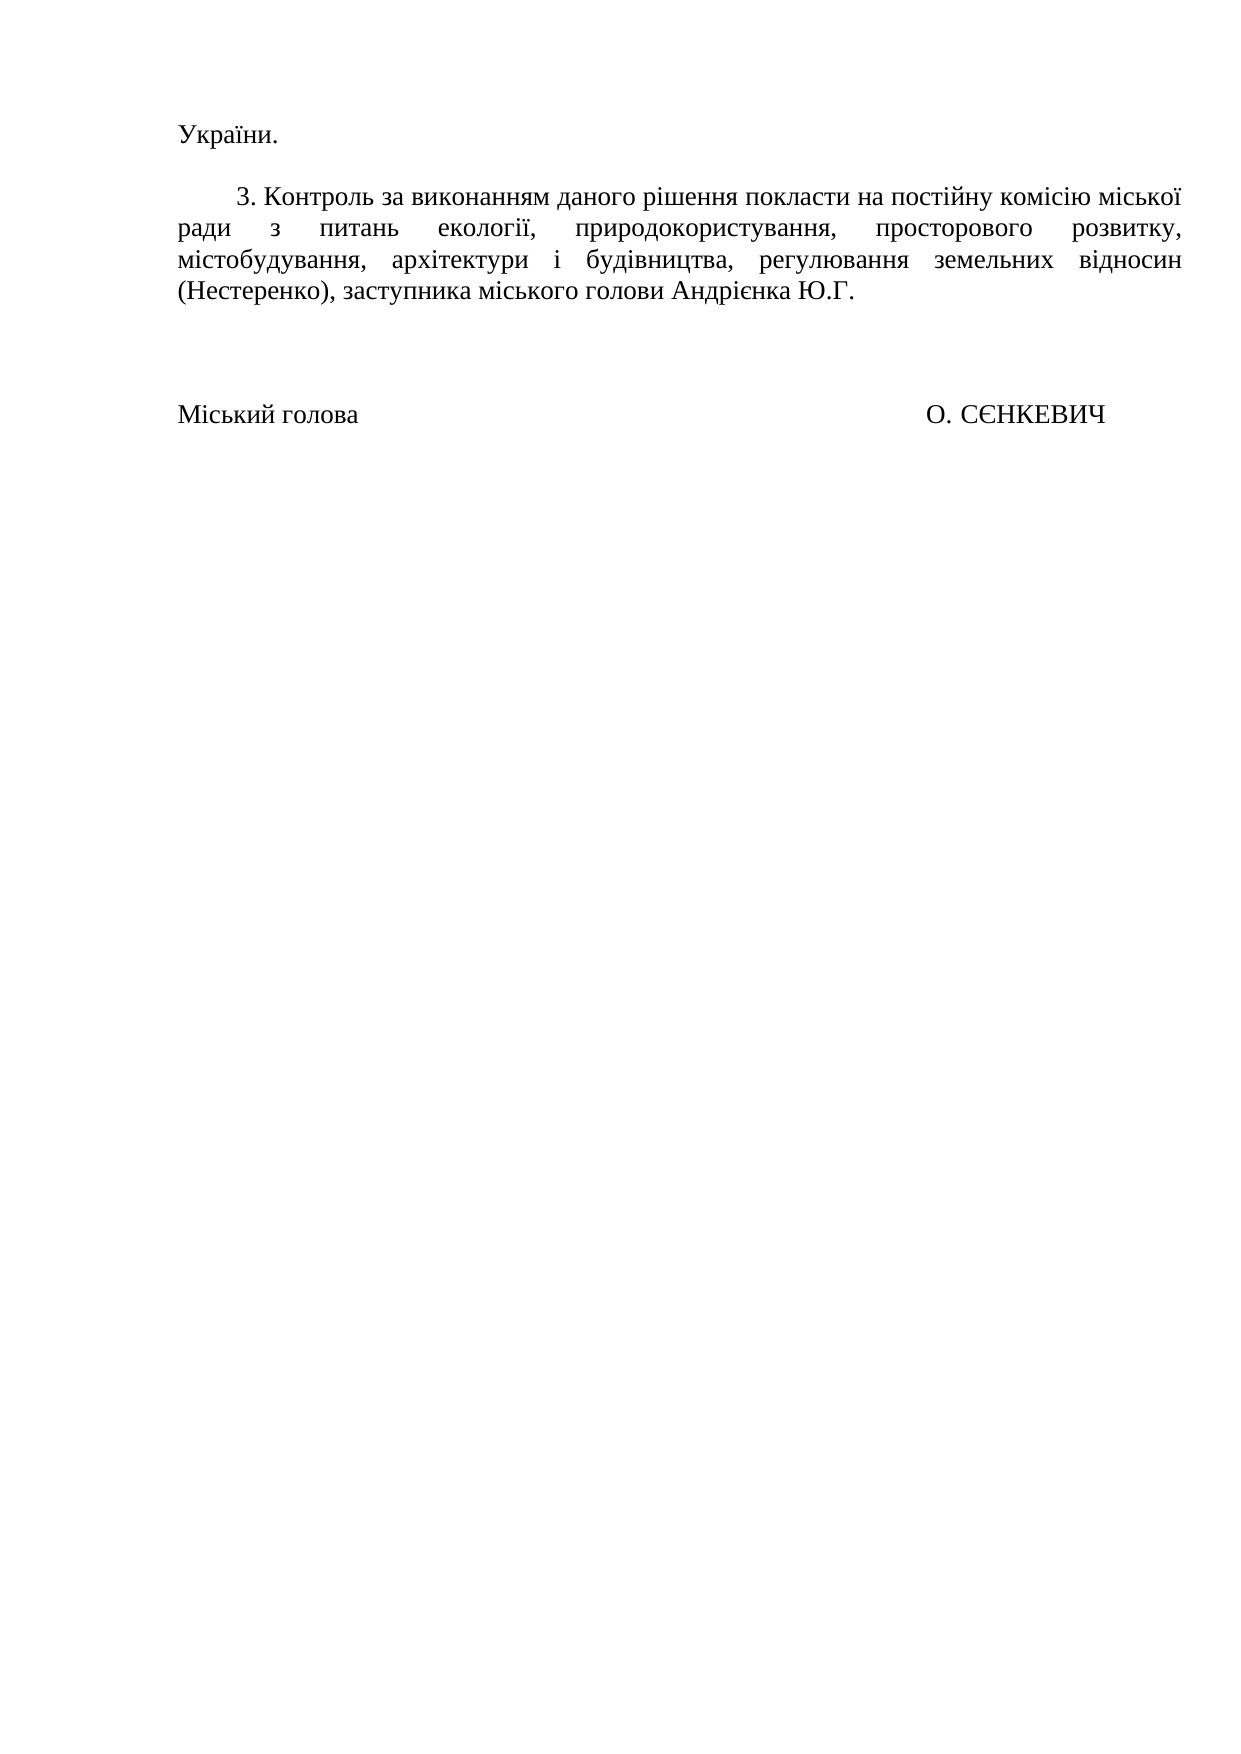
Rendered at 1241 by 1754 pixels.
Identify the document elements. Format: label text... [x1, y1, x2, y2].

text 3. Контроль за виконанням даного рішення покласти на постійну комісію міської ради з питань екології, природокористування, просторового розвитку, містобудування, архітектури і будівництва, регулювання земельних відносин (Нестеренко), заступника міського голови Андрієнка Ю.Г. [177, 180, 1183, 305]
text Міський голова О. СЄНКЕВИЧ [177, 398, 1183, 429]
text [177, 118, 1183, 149]
